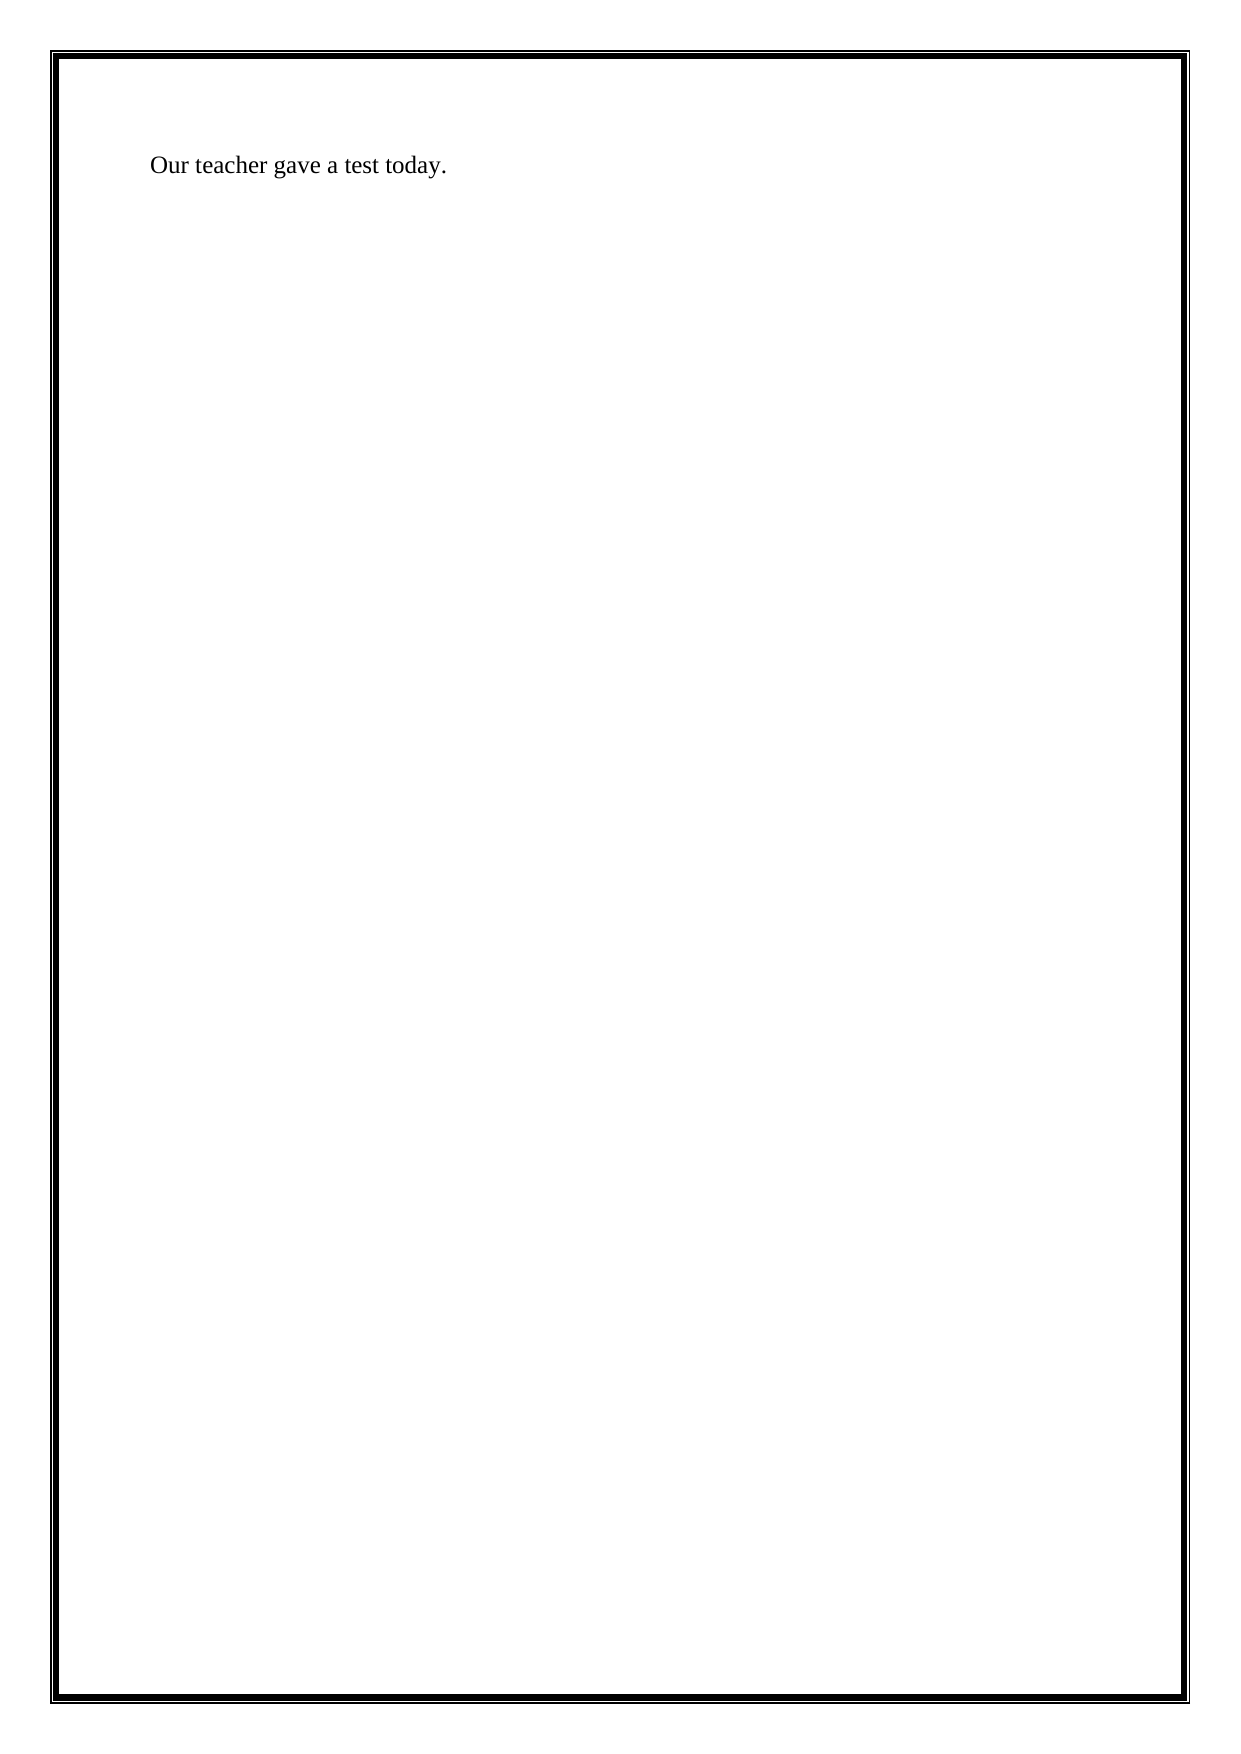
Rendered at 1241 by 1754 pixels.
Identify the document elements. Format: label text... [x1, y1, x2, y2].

text Our teacher gave a test today. [150, 150, 1090, 179]
